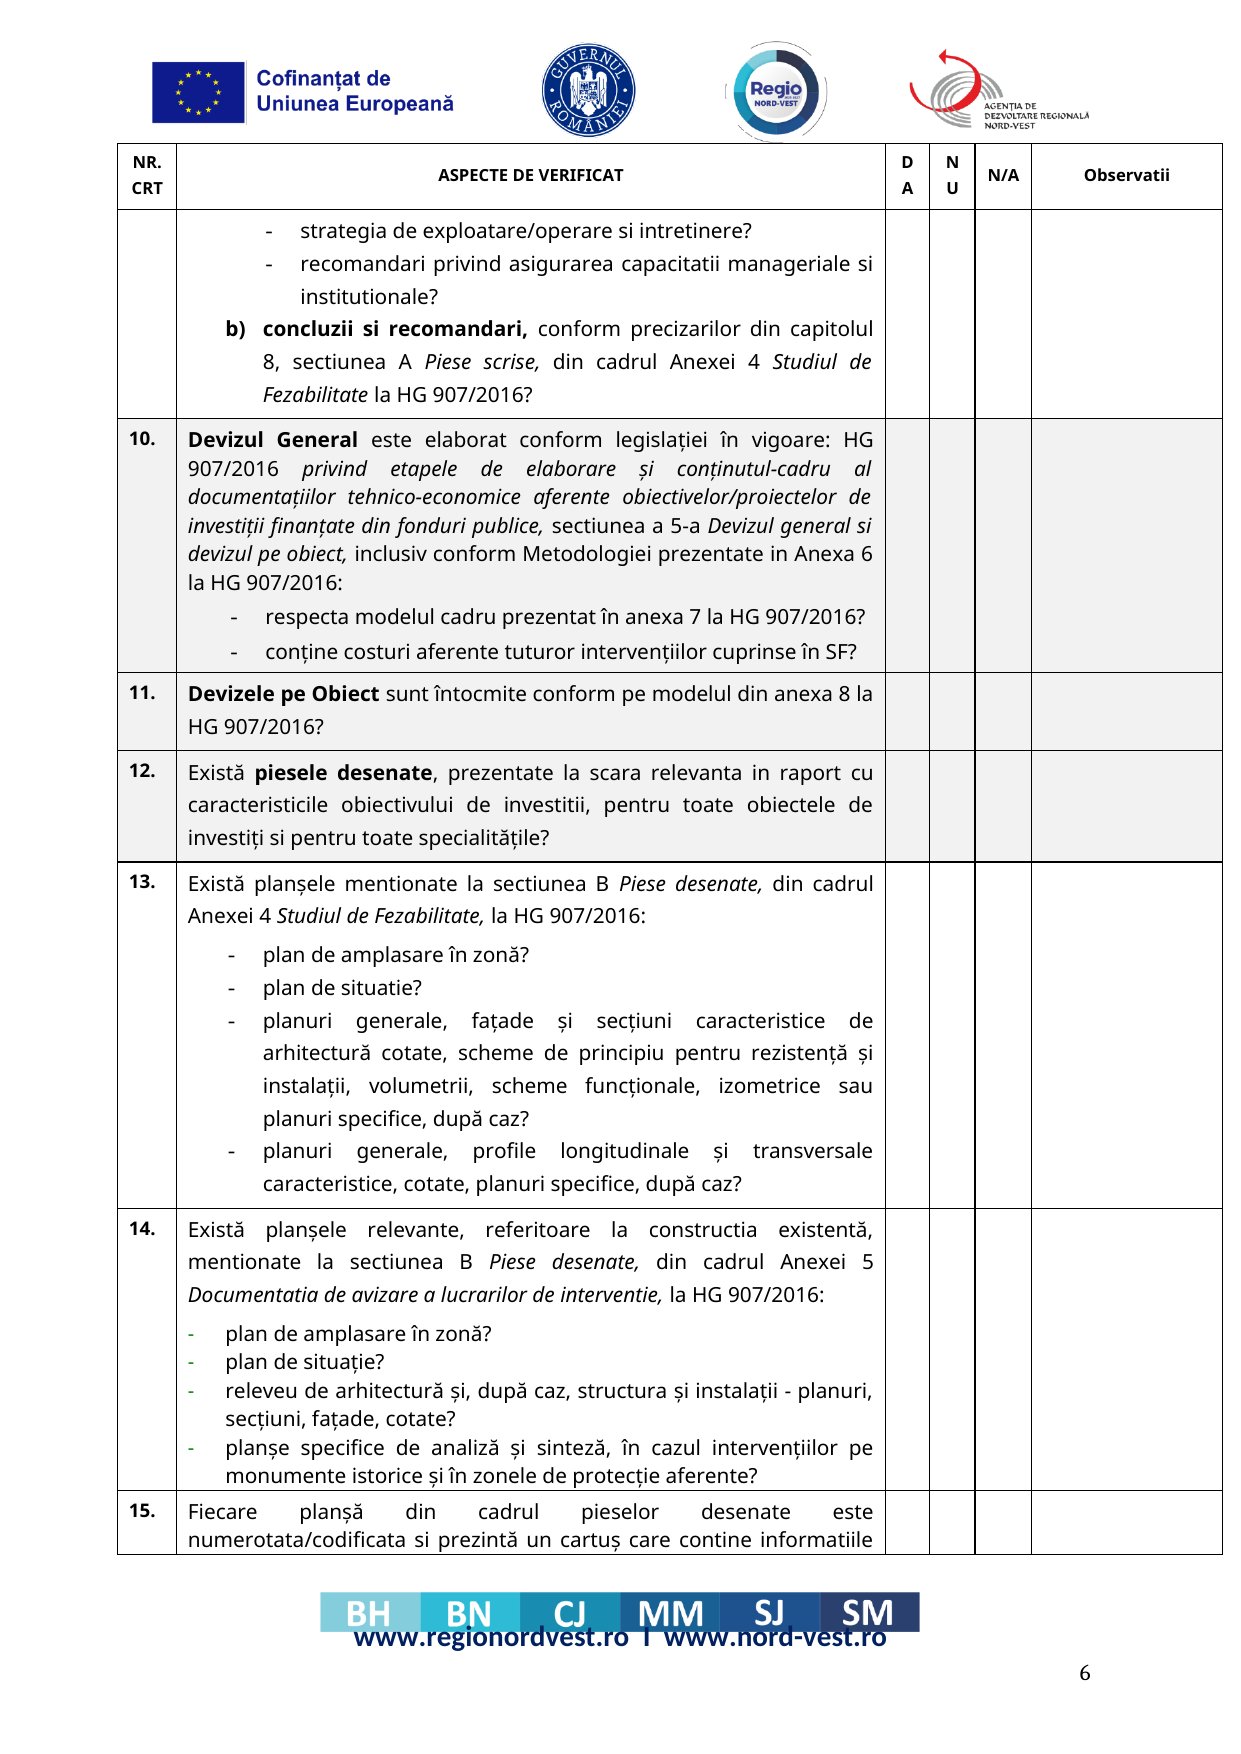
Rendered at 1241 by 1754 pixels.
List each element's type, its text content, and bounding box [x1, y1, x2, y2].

table_cell [1032, 673, 1222, 750]
table_cell [118, 863, 176, 1208]
table_cell Devizele pe Obiect sunt întocmite conform pe modelul din anexa 8 la HG 907/2016? [177, 673, 885, 750]
table_cell [1032, 419, 1222, 672]
table_cell [886, 1209, 929, 1489]
picture [320, 1592, 920, 1632]
table_cell [886, 863, 929, 1208]
table_cell [118, 751, 176, 861]
table_cell [930, 1491, 974, 1554]
table_cell [1032, 1491, 1222, 1554]
table_cell [886, 1491, 929, 1554]
table_cell [886, 210, 929, 418]
table_cell [976, 419, 1031, 672]
table_cell [930, 419, 974, 672]
table_cell [1032, 210, 1222, 418]
table_cell [886, 673, 929, 750]
table_cell [118, 1209, 176, 1489]
table_cell [886, 419, 929, 672]
table_cell [886, 751, 929, 861]
table_header ASPECTE DE VERIFICAT [177, 144, 885, 209]
table_cell [118, 673, 176, 750]
table_cell [930, 751, 974, 861]
table_cell [976, 1209, 1031, 1489]
table_cell [976, 673, 1031, 750]
table_cell [1032, 751, 1222, 861]
table_cell [976, 863, 1031, 1208]
table_cell [118, 210, 176, 418]
table_cell [930, 1209, 974, 1489]
table_cell [1032, 1209, 1222, 1489]
table_header NU [930, 144, 974, 209]
table_cell [930, 863, 974, 1208]
picture [150, 41, 1089, 143]
table_cell [930, 210, 974, 418]
table_cell [118, 1491, 176, 1554]
table_cell Există planşele relevante, referitoare la constructia existentă, mentionate la sectiunea B Piese desenate, din cadrul Anexei 5 Documentatia de avizare a lucrarilor de interventie, la HG 907/2016: plan de amplasare în zonă? plan de situaţie? releveu de arhitectură şi, după caz, structura şi instalaţii - planuri, secţiuni, faţade, cotate? planşe specifice de analiză şi sinteză, în cazul intervenţiilor pe monumente istorice şi în zonele de protecţie aferente? [177, 1209, 885, 1489]
table_cell [118, 419, 176, 672]
table_header DA [886, 144, 929, 209]
table_header Observatii [1032, 144, 1222, 209]
table_header N/A [976, 144, 1031, 209]
table_header NR. CRT [118, 144, 176, 209]
table_cell Există piesele desenate, prezentate la scara relevanta in raport cu caracteristicile obiectivului de investitii, pentru toate obiectele de investiți si pentru toate specialitățile? [177, 751, 885, 861]
table_cell Există planşele mentionate la sectiunea B Piese desenate, din cadrul Anexei 4 Studiul de Fezabilitate, la HG 907/2016: plan de amplasare în zonă? plan de situatie? planuri generale, faţade şi secţiuni caracteristice de arhitectură cotate, scheme de principiu pentru rezistenţă şi instalaţii, volumetrii, scheme funcţionale, izometrice sau planuri specifice, după caz? planuri generale, profile longitudinale şi transversale caracteristice, cotate, planuri specifice, după caz? [177, 863, 885, 1208]
table_cell [1032, 863, 1222, 1208]
table_cell [976, 751, 1031, 861]
table_cell Devizul General este elaborat conform legislației în vigoare: HG 907/2016 privind etapele de elaborare şi conţinutul-cadru al documentaţiilor tehnico-economice aferente obiectivelor/proiectelor de investiţii finanţate din fonduri publice, sectiunea a 5-a Devizul general si devizul pe obiect, inclusiv conform Metodologiei prezentate in Anexa 6 la HG 907/2016: respecta modelul cadru prezentat în anexa 7 la HG 907/2016? conține costuri aferente tuturor intervențiilor cuprinse în SF? [177, 419, 885, 672]
table_cell [976, 1491, 1031, 1554]
table_cell [930, 673, 974, 750]
table_cell [976, 210, 1031, 418]
